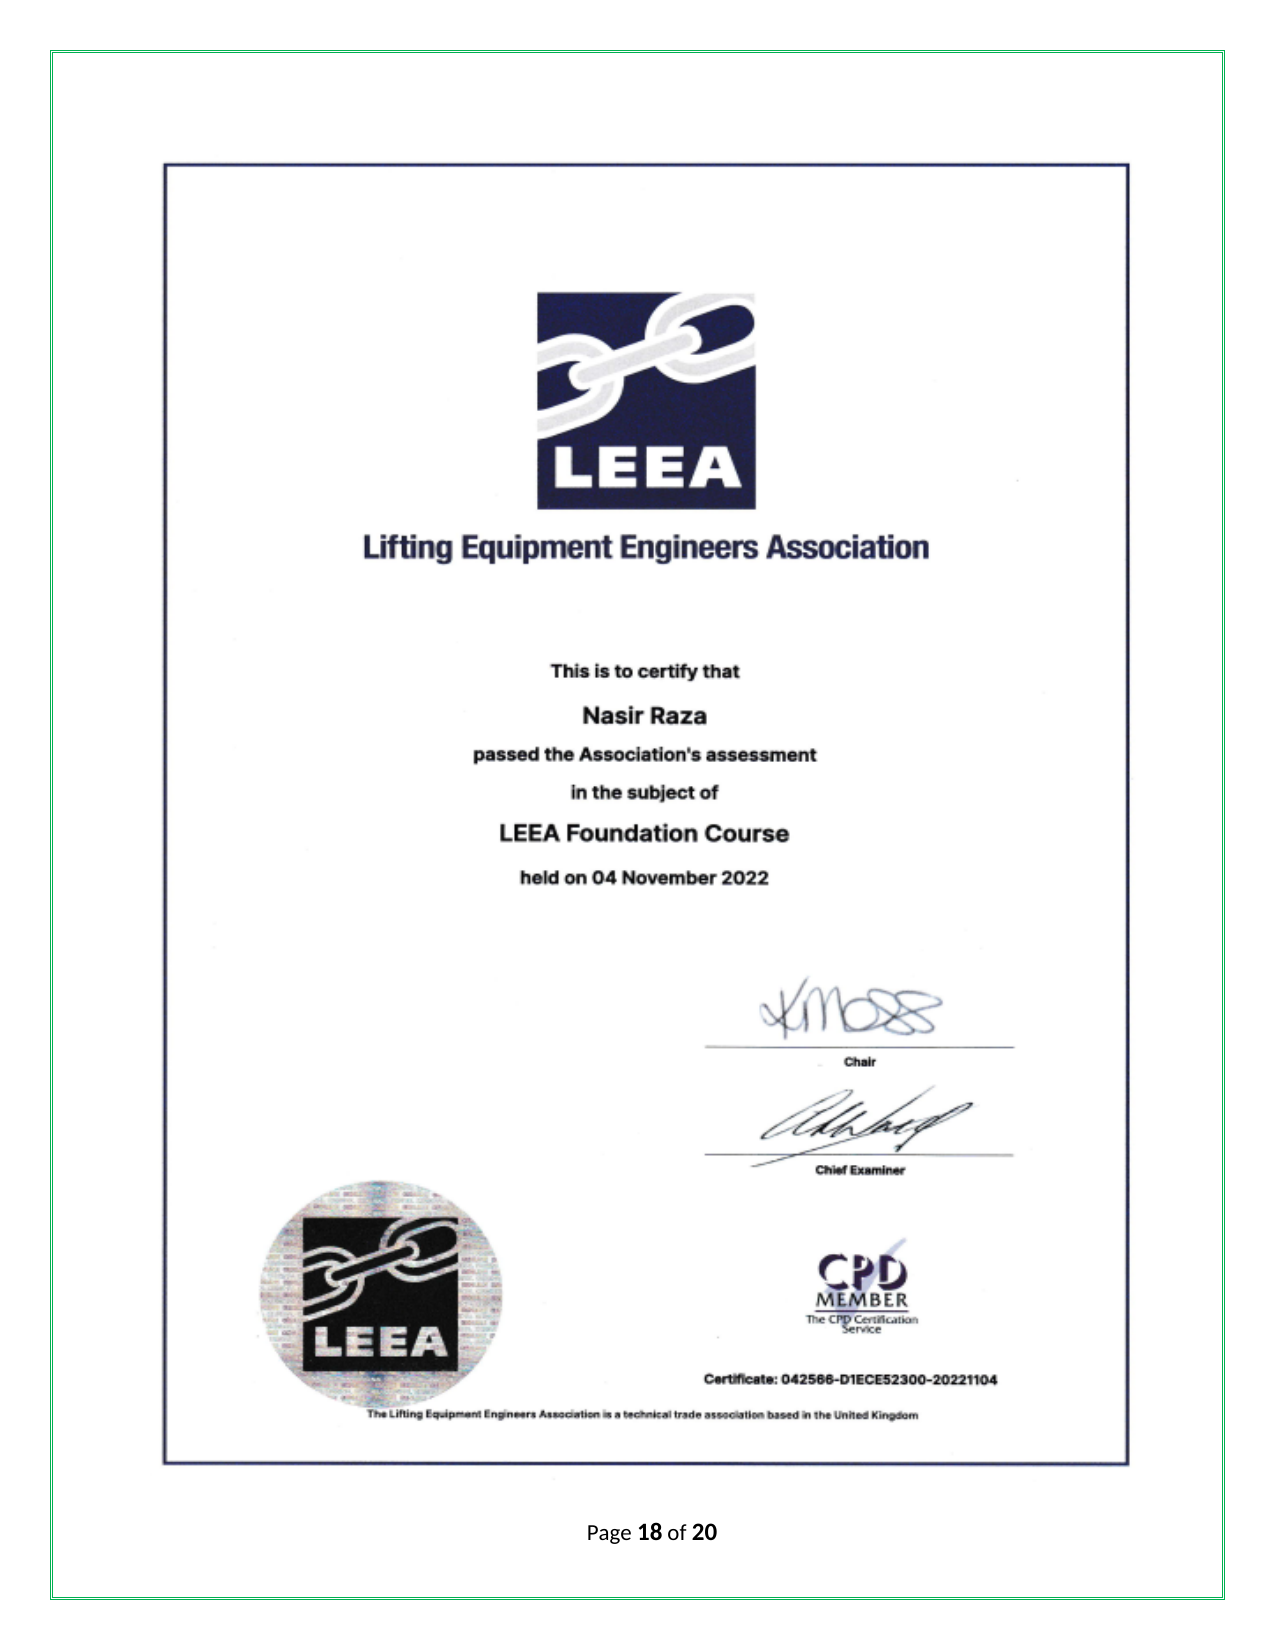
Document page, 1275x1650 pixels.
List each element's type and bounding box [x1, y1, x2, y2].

picture [150, 150, 1144, 1482]
